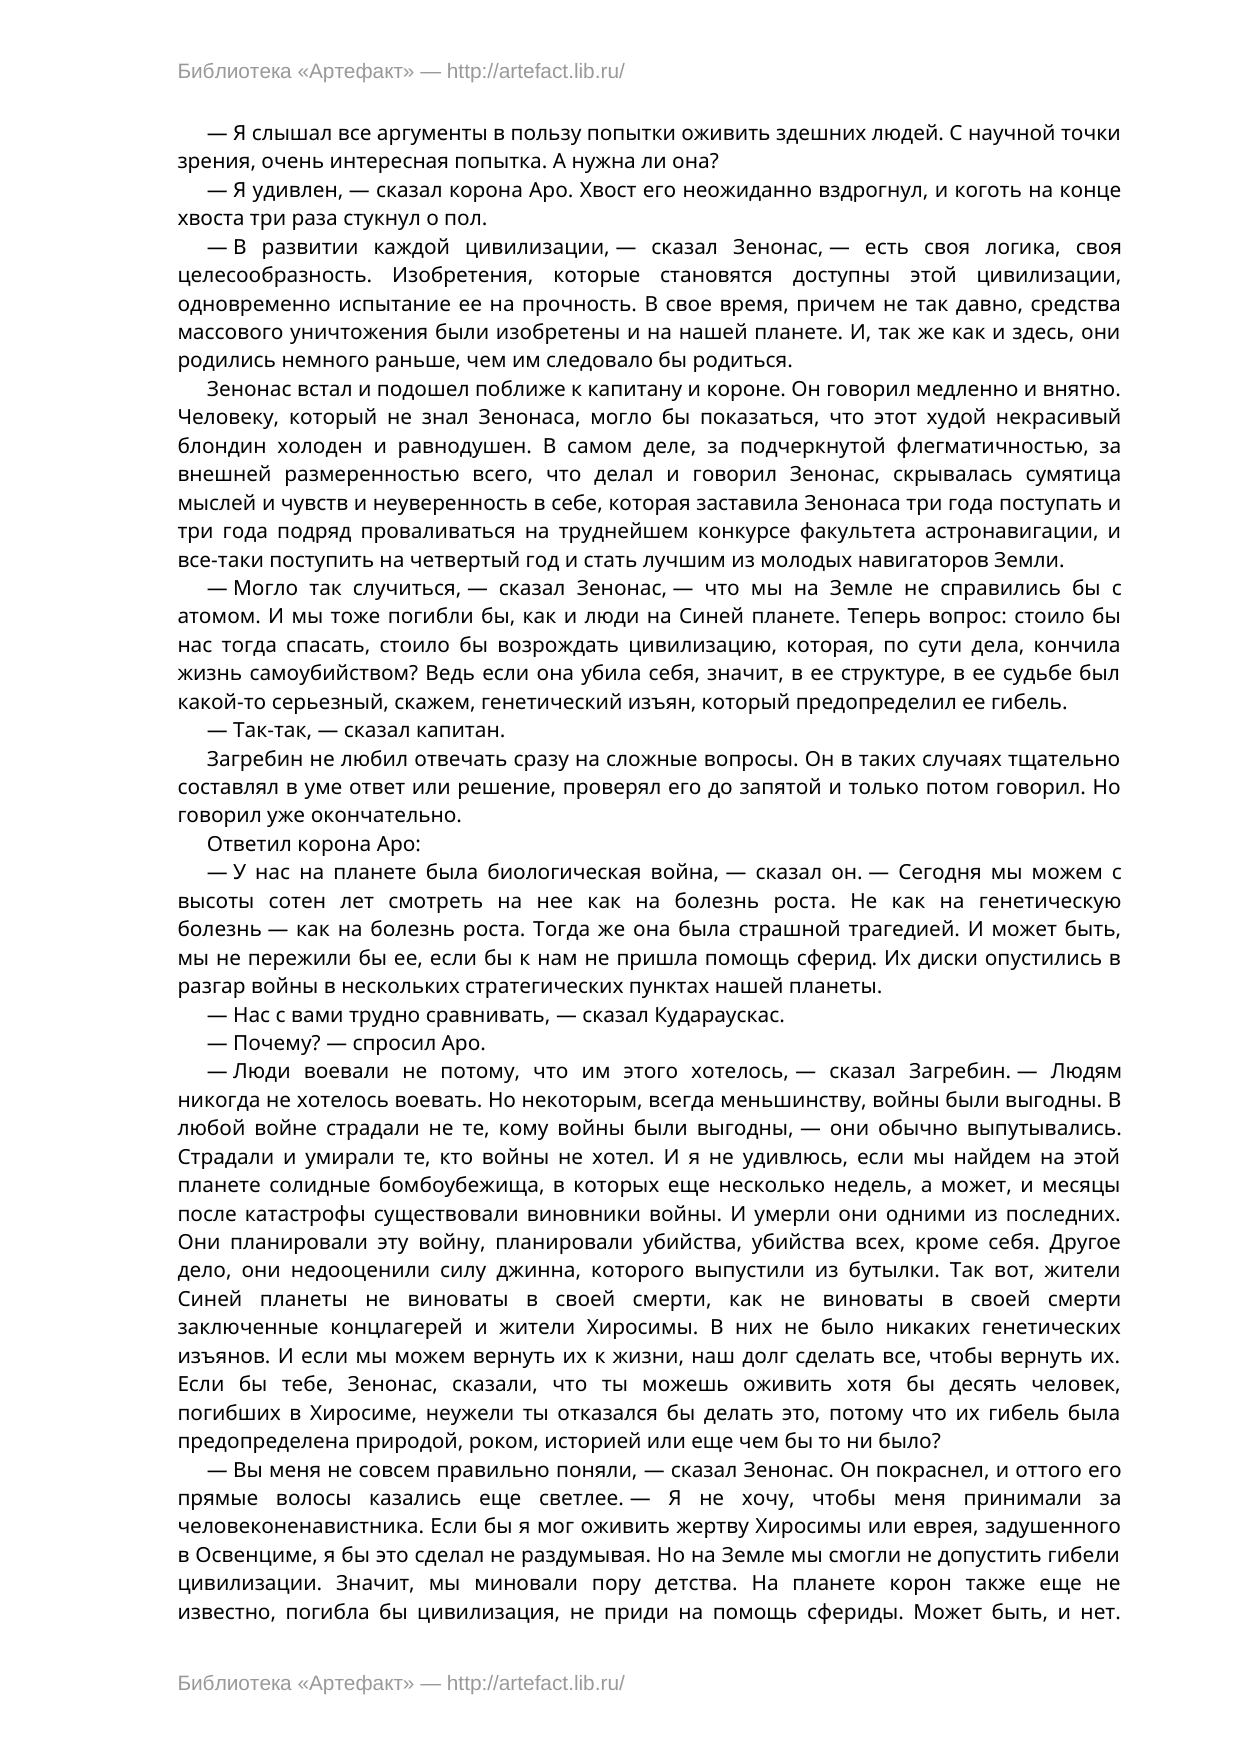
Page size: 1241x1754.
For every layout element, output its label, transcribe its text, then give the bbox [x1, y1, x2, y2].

text Ответил корона Аро: [177, 829, 1122, 857]
text — У нас на планете была биологическая война, — сказал он. — Сегодня мы можем с высоты сотен лет смотреть на нее как на болезнь роста. Не как на генетическую болезнь — как на болезнь роста. Тогда же она была страшной трагедией. И может быть, мы не пережили бы ее, если бы к нам не пришла помощь сферид. Их диски опустились в разгар войны в нескольких стратегических пунктах нашей планеты. [177, 857, 1122, 1000]
text — Люди воевали не потому, что им этого хотелось, — сказал Загребин. — Людям никогда не хотелось воевать. Но некоторым, всегда меньшинству, войны были выгодны. В любой войне страдали не те, кому войны были выгодны, — они обычно выпутывались. Страдали и умирали те, кто войны не хотел. И я не удивлюсь, если мы найдем на этой планете солидные бомбоубежища, в которых еще несколько недель, а может, и месяцы после катастрофы существовали виновники войны. И умерли они одними из последних. Они планировали эту войну, планировали убийства, убийства всех, кроме себя. Другое дело, они недооценили силу джинна, которого выпустили из бутылки. Так вот, жители Синей планеты не виноваты в своей смерти, как не виноваты в своей смерти заключенные концлагерей и жители Хиросимы. В них не было никаких генетических изъянов. И если мы можем вернуть их к жизни, наш долг сделать все, чтобы вернуть их. Если бы тебе, Зенонас, сказали, что ты можешь оживить хотя бы десять человек, погибших в Хиросиме, неужели ты отказался бы делать это, потому что их гибель была предопределена природой, роком, историей или еще чем бы то ни было? [177, 1057, 1122, 1455]
text — Могло так случиться, — сказал Зенонас, — что мы на Земле не справились бы с атомом. И мы тоже погибли бы, как и люди на Синей планете. Теперь вопрос: стоило бы нас тогда спасать, стоило бы возрождать цивилизацию, которая, по сути дела, кончила жизнь самоубийством? Ведь если она убила себя, значит, в ее структуре, в ее судьбе был какой-то серьезный, скажем, генетический изъян, который предопределил ее гибель. [177, 573, 1122, 715]
text Загребин не любил отвечать сразу на сложные вопросы. Он в таких случаях тщательно составлял в уме ответ или решение, проверял его до запятой и только потом говорил. Но говорил уже окончательно. [177, 744, 1122, 829]
text — Почему? — спросил Аро. [177, 1028, 1122, 1057]
text — Нас с вами трудно сравнивать, — сказал Кудараускас. [177, 1000, 1122, 1028]
text — Я слышал все аргументы в пользу попытки оживить здешних людей. С научной точки зрения, очень интересная попытка. А нужна ли она? [177, 118, 1122, 175]
text Зенонас встал и подошел поближе к капитану и короне. Он говорил медленно и внятно. Человеку, который не знал Зенонаса, могло бы показаться, что этот худой некрасивый блондин холоден и равнодушен. В самом деле, за подчеркнутой флегматичностью, за внешней размеренностью всего, что делал и говорил Зенонас, скрывалась сумятица мыслей и чувств и неуверенность в себе, которая заставила Зенонаса три года поступать и три года подряд проваливаться на труднейшем конкурсе факультета астронавигации, и все-таки поступить на четвертый год и стать лучшим из молодых навигаторов Земли. [177, 374, 1122, 573]
text — Я удивлен, — сказал корона Аро. Хвост его неожиданно вздрогнул, и коготь на конце хвоста три раза стукнул о пол. [177, 175, 1122, 232]
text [177, 1455, 1122, 1625]
text — Так-так, — сказал капитан. [177, 715, 1122, 744]
text — В развитии каждой цивилизации, — сказал Зенонас, — есть своя логика, своя целесообразность. Изобретения, которые становятся доступны этой цивилизации, одновременно испытание ее на прочность. В свое время, причем не так давно, средства массового уничтожения были изобретены и на нашей планете. И, так же как и здесь, они родились немного раньше, чем им следовало бы родиться. [177, 232, 1122, 374]
